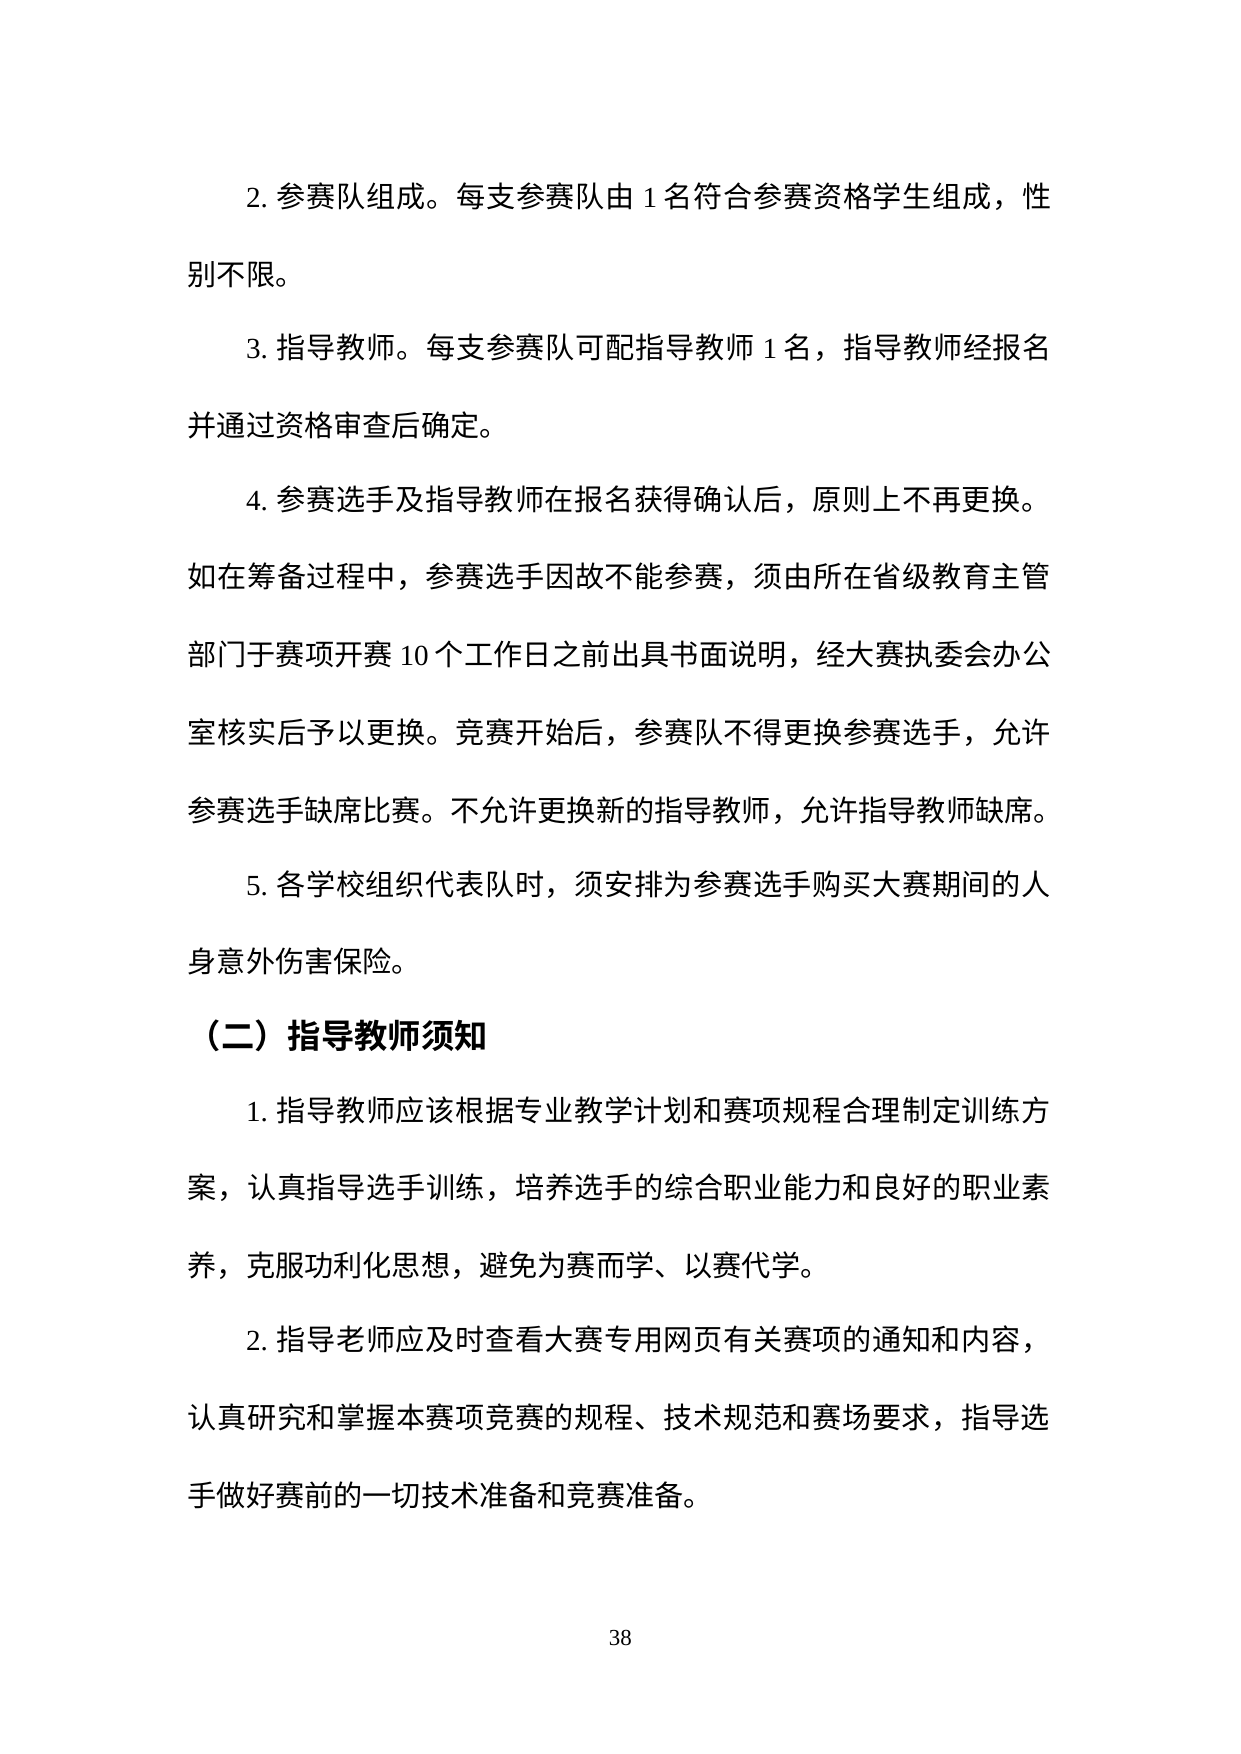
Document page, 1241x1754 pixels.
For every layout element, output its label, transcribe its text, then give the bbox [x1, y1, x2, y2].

subtitle （二）指导教师须知 [187, 1001, 1053, 1066]
text 2. 指导老师应及时查看大赛专用网页有关赛项的通知和内容，认真研究和掌握本赛项竞赛的规程、技术规范和赛场要求，指导选手做好赛前的一切技术准备和竞赛准备。 [187, 1305, 1053, 1526]
text 2. 参赛队组成。每支参赛队由1名符合参赛资格学生组成，性别不限。 [187, 162, 1053, 305]
text 1. 指导教师应该根据专业教学计划和赛项规程合理制定训练方案，认真指导选手训练，培养选手的综合职业能力和良好的职业素养，克服功利化思想，避免为赛而学、以赛代学。 [187, 1076, 1053, 1297]
text 5. 各学校组织代表队时，须安排为参赛选手购买大赛期间的人身意外伤害保险。 [187, 850, 1053, 993]
text 4. 参赛选手及指导教师在报名获得确认后，原则上不再更换。如在筹备过程中，参赛选手因故不能参赛，须由所在省级教育主管部门于赛项开赛10个工作日之前出具书面说明，经大赛执委会办公室核实后予以更换。竞赛开始后，参赛队不得更换参赛选手，允许参赛选手缺席比赛。不允许更换新的指导教师，允许指导教师缺席。 [187, 465, 1053, 841]
text 3. 指导教师。每支参赛队可配指导教师1名，指导教师经报名并通过资格审查后确定。 [187, 313, 1053, 456]
